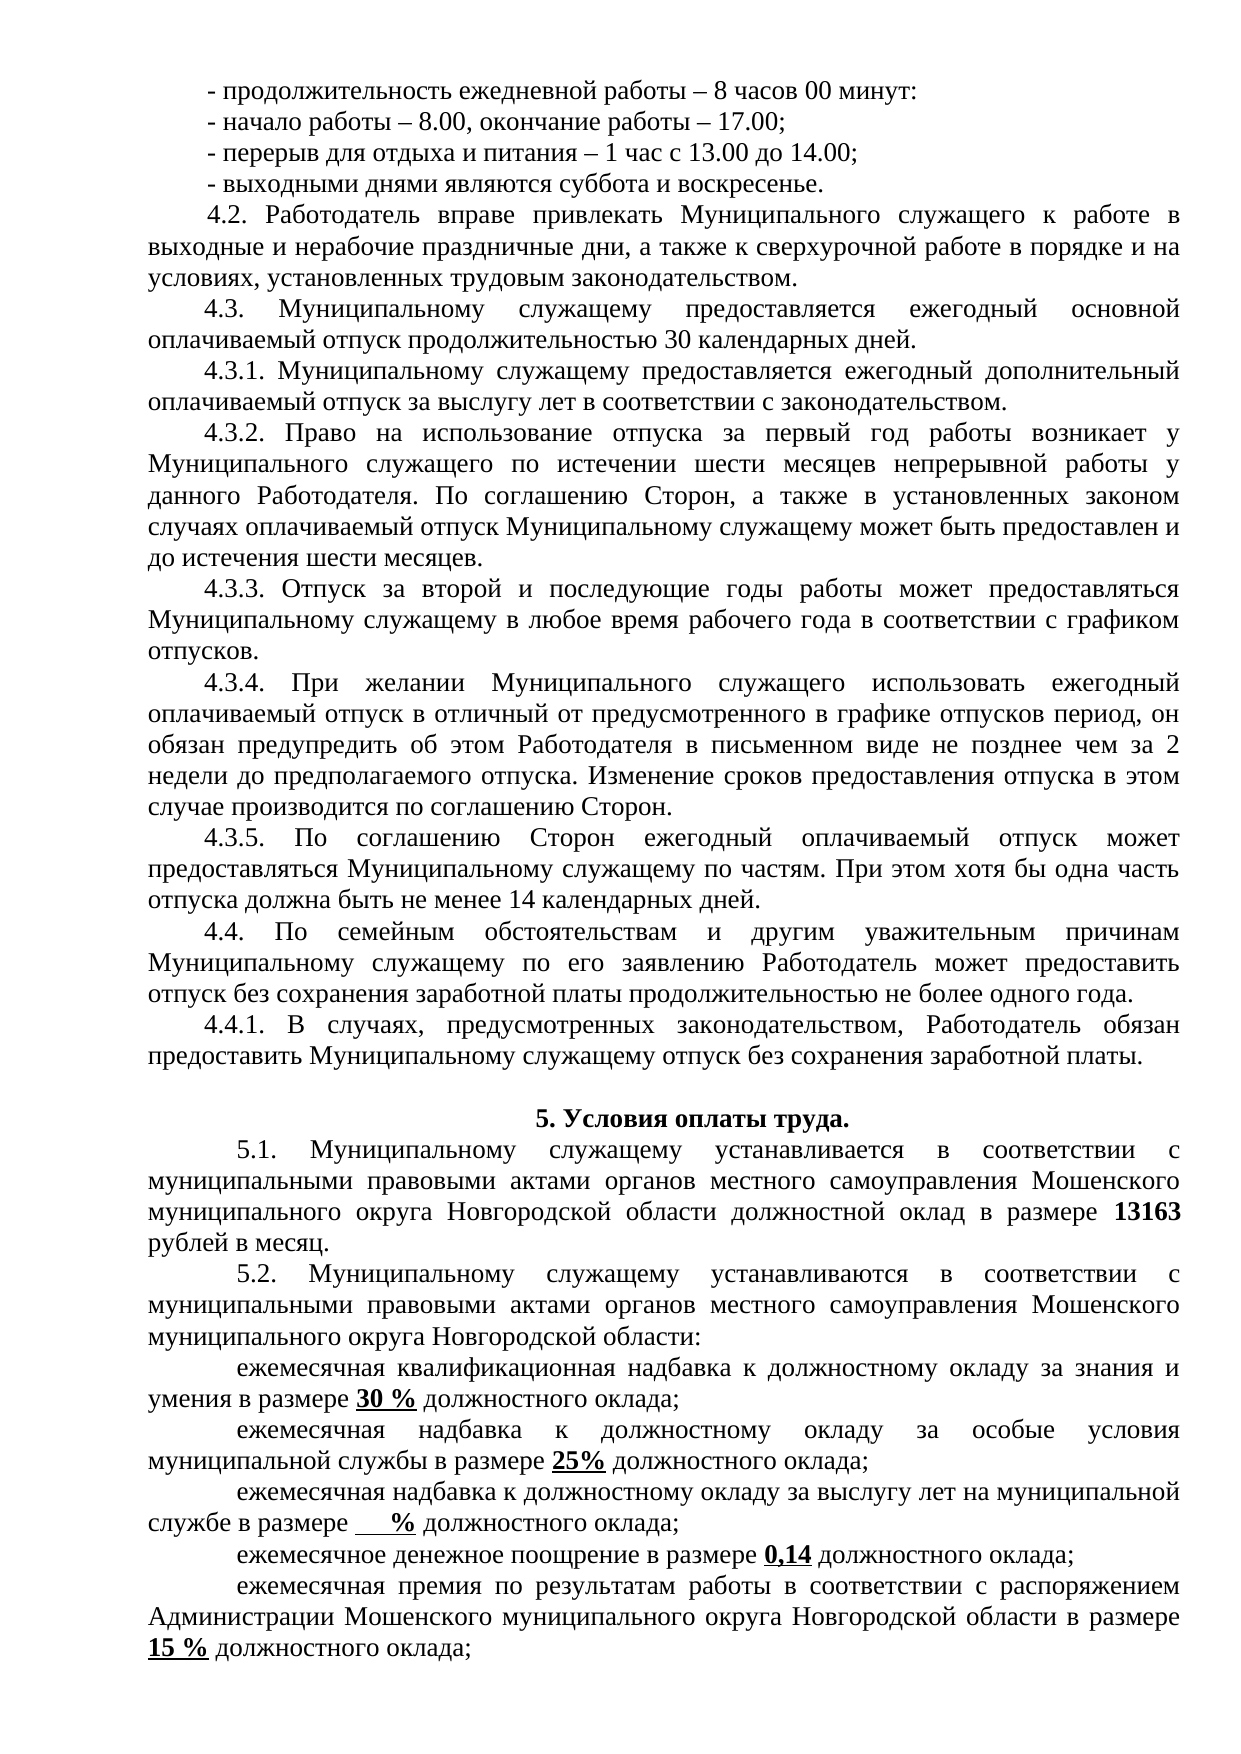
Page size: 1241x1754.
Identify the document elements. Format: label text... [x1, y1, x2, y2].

text 5. Условия оплаты труда. [148, 1102, 1181, 1133]
text ежемесячная надбавка к должностному окладу за особые условия муниципальной службы в размере 25% должностного оклада; [148, 1413, 1181, 1475]
text 4.2. Работодатель вправе привлекать Муниципального служащего к работе в выходные и нерабочие праздничные дни, а также к сверхурочной работе в порядке и на условиях, установленных трудовым законодательством. [148, 198, 1181, 292]
text 4.3. Муниципальному служащему предоставляется ежегодный основной оплачиваемый отпуск продолжительностью 30 календарных дней. [148, 292, 1181, 354]
text 4.3.3. Отпуск за второй и последующие годы работы может предоставляться Муниципальному служащему в любое время рабочего года в соответствии с графиком отпусков. [148, 572, 1181, 666]
text 4.3.4. При желании Муниципального служащего использовать ежегодный оплачиваемый отпуск в отличный от предусмотренного в графике отпусков период, он обязан предупредить об этом Работодателя в письменном виде не позднее чем за 2 недели до предполагаемого отпуска. Изменение сроков предоставления отпуска в этом случае производится по соглашению Сторон. [148, 666, 1181, 821]
text 5.2. Муниципальному служащему устанавливаются в соответствии с муниципальными правовыми актами органов местного самоуправления Мошенского муниципального округа Новгородской области: [148, 1257, 1181, 1351]
text - выходными днями являются суббота и воскресенье. [148, 167, 1181, 198]
text ежемесячное денежное поощрение в размере 0,14 должностного оклада; [148, 1538, 1181, 1569]
text 4.3.2. Право на использование отпуска за первый год работы возникает у Муниципального служащего по истечении шести месяцев непрерывной работы у данного Работодателя. По соглашению Сторон, а также в установленных законом случаях оплачиваемый отпуск Муниципальному служащему может быть предоставлен и до истечения шести месяцев. [148, 416, 1181, 572]
text - продолжительность ежедневной работы – 8 часов 00 минут: [148, 74, 1181, 105]
text 4.4. По семейным обстоятельствам и другим уважительным причинам Муниципальному служащему по его заявлению Работодатель может предоставить отпуск без сохранения заработной платы продолжительностью не более одного года. [148, 915, 1181, 1008]
text 4.3.1. Муниципальному служащему предоставляется ежегодный дополнительный оплачиваемый отпуск за выслугу лет в соответствии с законодательством. [148, 354, 1181, 416]
text - начало работы – 8.00, окончание работы – 17.00; [148, 105, 1181, 136]
text 4.4.1. В случаях, предусмотренных законодательством, Работодатель обязан предоставить Муниципальному служащему отпуск без сохранения заработной платы. [148, 1008, 1181, 1071]
text 4.3.5. По соглашению Сторон ежегодный оплачиваемый отпуск может предоставляться Муниципальному служащему по частям. При этом хотя бы одна часть отпуска должна быть не менее 14 календарных дней. [148, 821, 1181, 915]
text ежемесячная премия по результатам работы в соответствии с распоряжением Администрации Мошенского муниципального округа Новгородской области в размере 15 % должностного оклада; [148, 1569, 1181, 1662]
text 5.1. Муниципальному служащему устанавливается в соответствии с муниципальными правовыми актами органов местного самоуправления Мошенского муниципального округа Новгородской области должностной оклад в размере 13163 рублей в месяц. [148, 1133, 1181, 1257]
text - перерыв для отдыха и питания – 1 час с 13.00 до 14.00; [148, 136, 1181, 167]
text ежемесячная квалификационная надбавка к должностному окладу за знания и умения в размере 30 % должностного оклада; [148, 1351, 1181, 1413]
text ежемесячная надбавка к должностному окладу за выслугу лет на муниципальной службе в размере % должностного оклада; [148, 1475, 1181, 1538]
